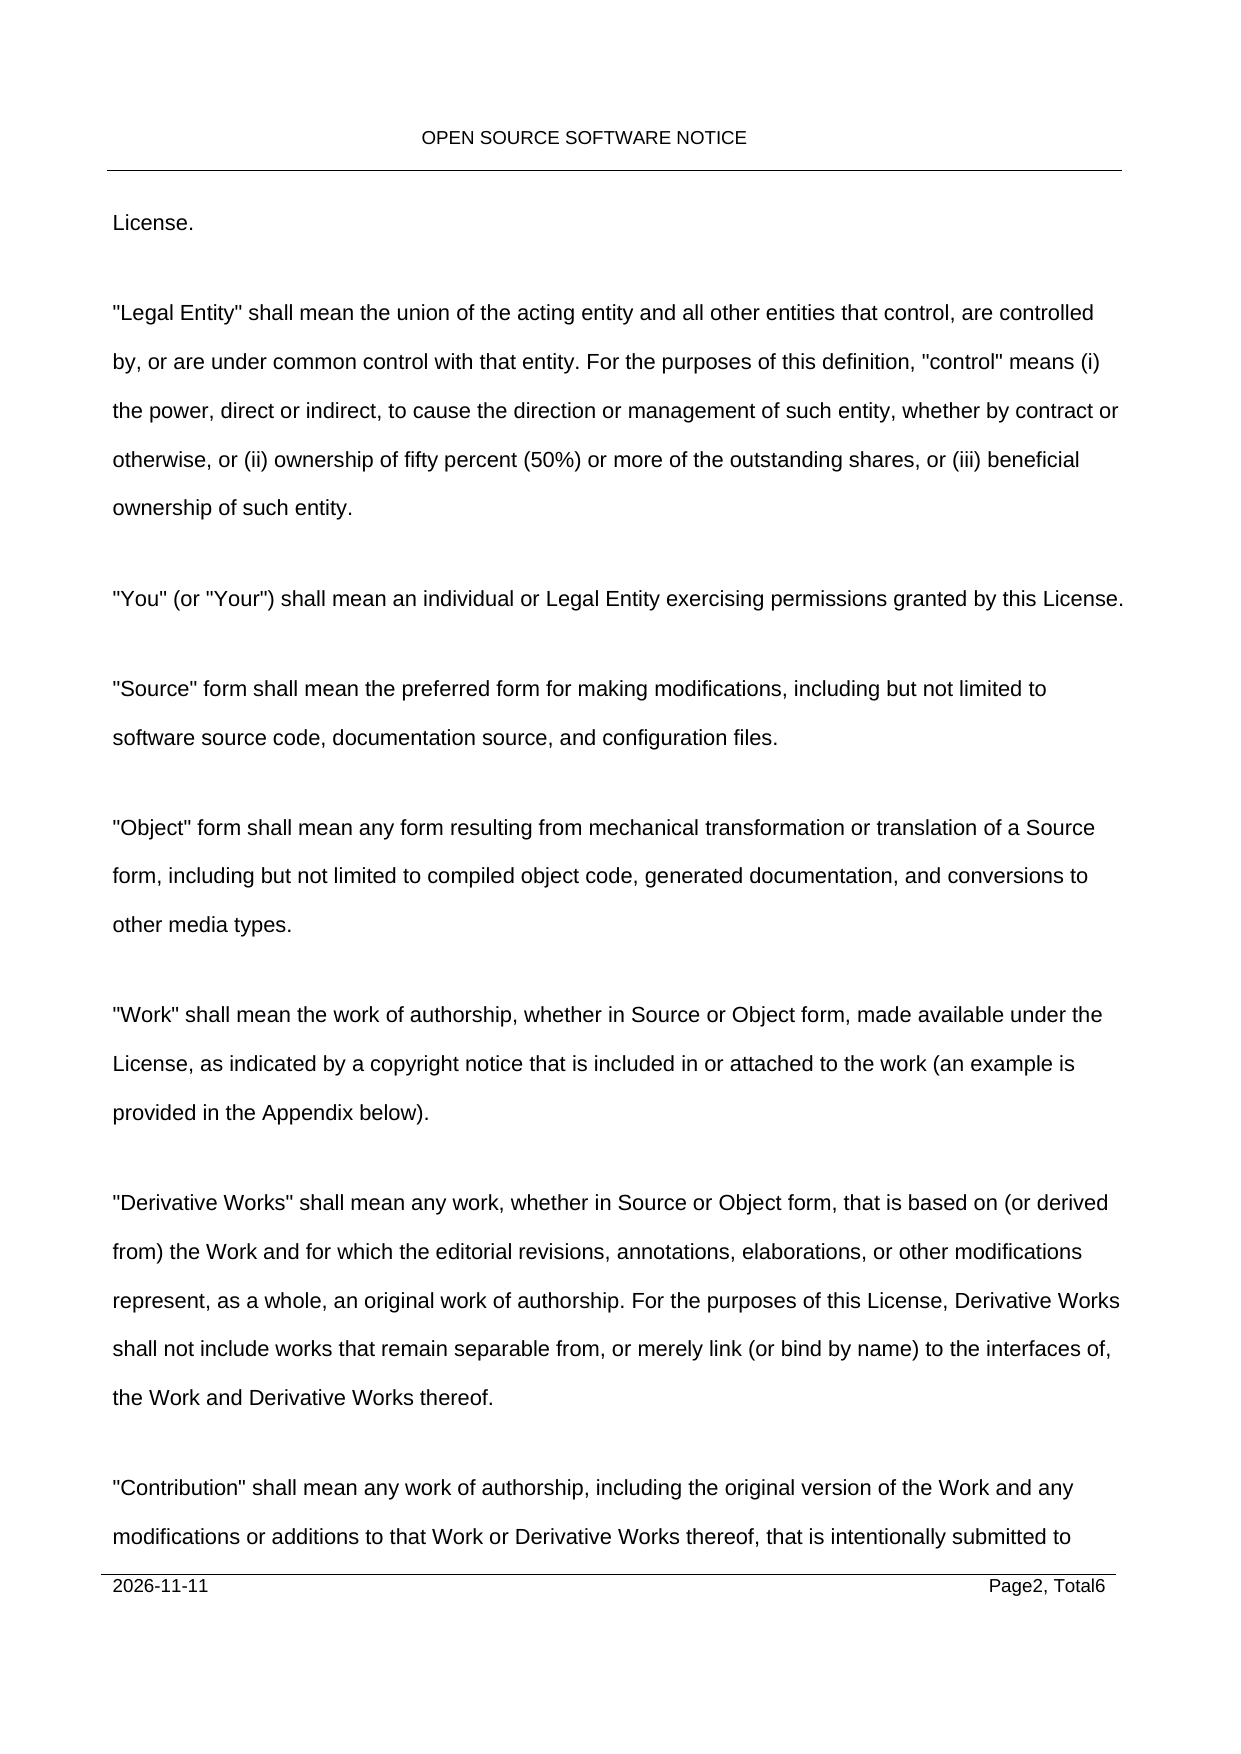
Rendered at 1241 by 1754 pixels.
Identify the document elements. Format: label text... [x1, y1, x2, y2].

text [112, 206, 1128, 239]
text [112, 1472, 1128, 1553]
text "Work" shall mean the work of authorship, whether in Source or Object form, made available under the License, as indicated by a copyright notice that is included in or attached to the work (an example is provided in the Appendix below). [112, 999, 1128, 1129]
text "Derivative Works" shall mean any work, whether in Source or Object form, that is based on (or derived from) the Work and for which the editorial revisions, annotations, elaborations, or other modifications represent, as a whole, an original work of authorship. For the purposes of this License, Derivative Works shall not include works that remain separable from, or merely link (or bind by name) to the interfaces of, the Work and Derivative Works thereof. [112, 1186, 1128, 1414]
text "You" (or "Your") shall mean an individual or Legal Entity exercising permissions granted by this License. [112, 582, 1128, 614]
text "Source" form shall mean the preferred form for making modifications, including but not limited to software source code, documentation source, and configuration files. [112, 672, 1128, 753]
text "Legal Entity" shall mean the union of the acting entity and all other entities that control, are controlled by, or are under common control with that entity. For the purposes of this definition, "control" means (i) the power, direct or indirect, to cause the direction or management of such entity, whether by contract or otherwise, or (ii) ownership of fifty percent (50%) or more of the outstanding shares, or (iii) beneficial ownership of such entity. [112, 297, 1128, 524]
text "Object" form shall mean any form resulting from mechanical transformation or translation of a Source form, including but not limited to compiled object code, generated documentation, and conversions to other media types. [112, 811, 1128, 941]
